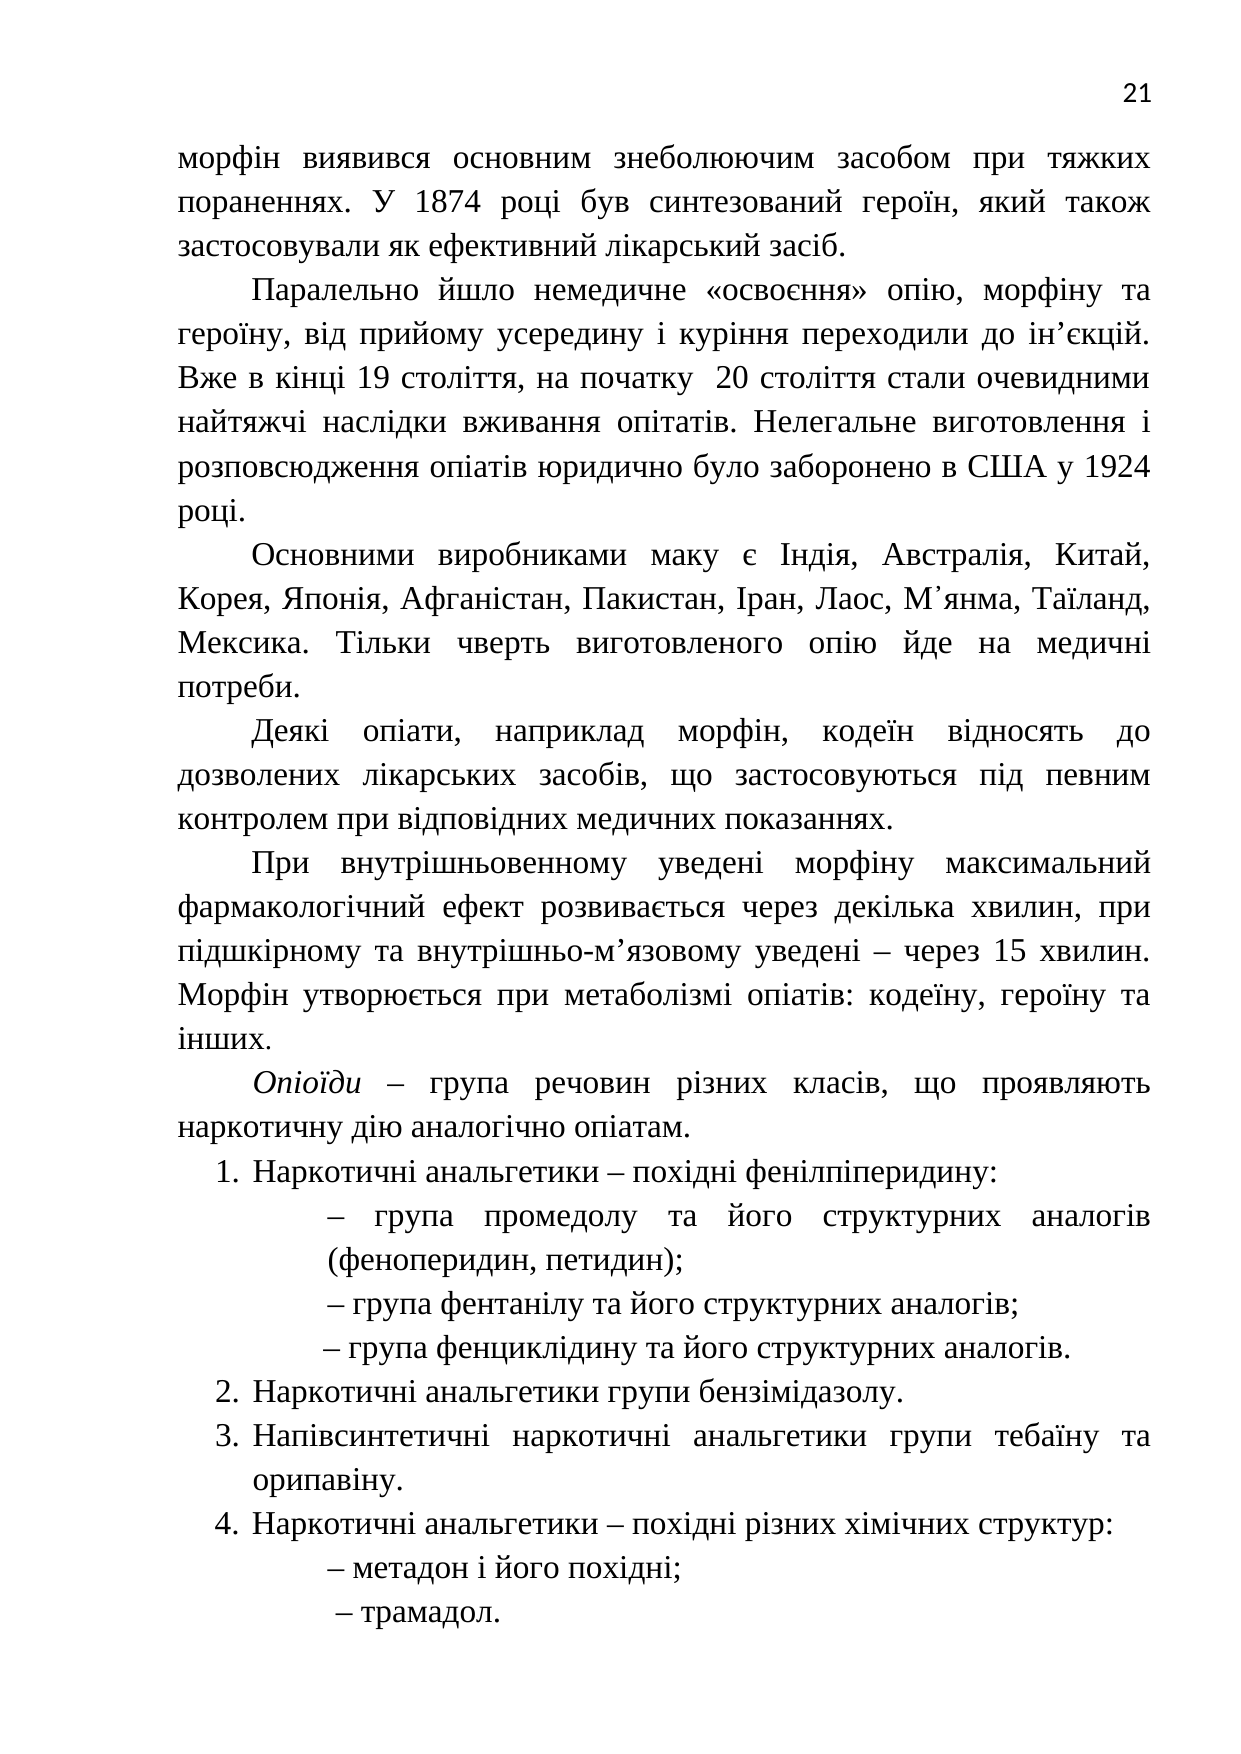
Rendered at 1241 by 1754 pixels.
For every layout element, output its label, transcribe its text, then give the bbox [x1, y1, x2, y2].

list – трамадол. [327, 1591, 1152, 1630]
text Паралельно йшло немедичне «освоєння» опію, морфіну та героїну, від прийому усередину і куріння переходили до ін’єкцій. Вже в кінці 19 століття, на початку 20 століття стали очевидними найтяжчі наслідки вживання опітатів. Нелегальне виготовлення і розповсюдження опіатів юридично було заборонено в США у 1924 році. [177, 269, 1152, 528]
text Опіоїди – група речовин різних класів, що проявляють наркотичну дію аналогічно опіатам. [177, 1063, 1152, 1145]
list – група фентанілу та його структурних аналогів; [327, 1283, 1152, 1321]
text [177, 137, 1152, 264]
text – група фенциклідину та його структурних аналогів. [290, 1327, 1152, 1365]
list – група промедолу та його структурних аналогів (феноперидин, петидин); [327, 1195, 1152, 1277]
list Наркотичні анальгетики – похідні фенілпіперидину: [215, 1151, 1152, 1189]
list – метадон і його похідні; [327, 1547, 1152, 1586]
text Деякі опіати, наприклад морфін, кодеїн відносять до дозволених лікарських засобів, що застосовуються під певним контролем при відповідних медичних показаннях. [177, 710, 1152, 837]
text При внутрішньовенному уведені морфіну максимальний фармакологічний ефект розвивається через декілька хвилин, при підшкірному та внутрішньо-м’язовому уведені – через 15 хвилин. Морфін утворюється при метаболізмі опіатів: кодеїну, героїну та інших. [177, 842, 1152, 1057]
text Основними виробниками маку є Індія, Австралія, Китай, Корея, Японія, Афганістан, Пакистан, Іран, Лаос, М᾽янма, Таїланд, Мексика. Тільки чверть виготовленого опію йде на медичні потреби. [177, 534, 1152, 704]
list Напівсинтетичні наркотичні анальгетики групи тебаїну та орипавіну. [215, 1415, 1152, 1498]
list Наркотичні анальгетики – похідні різних хімічних структур: [214, 1503, 1152, 1542]
list Наркотичні анальгетики групи бензімідазолу. [215, 1371, 1152, 1409]
